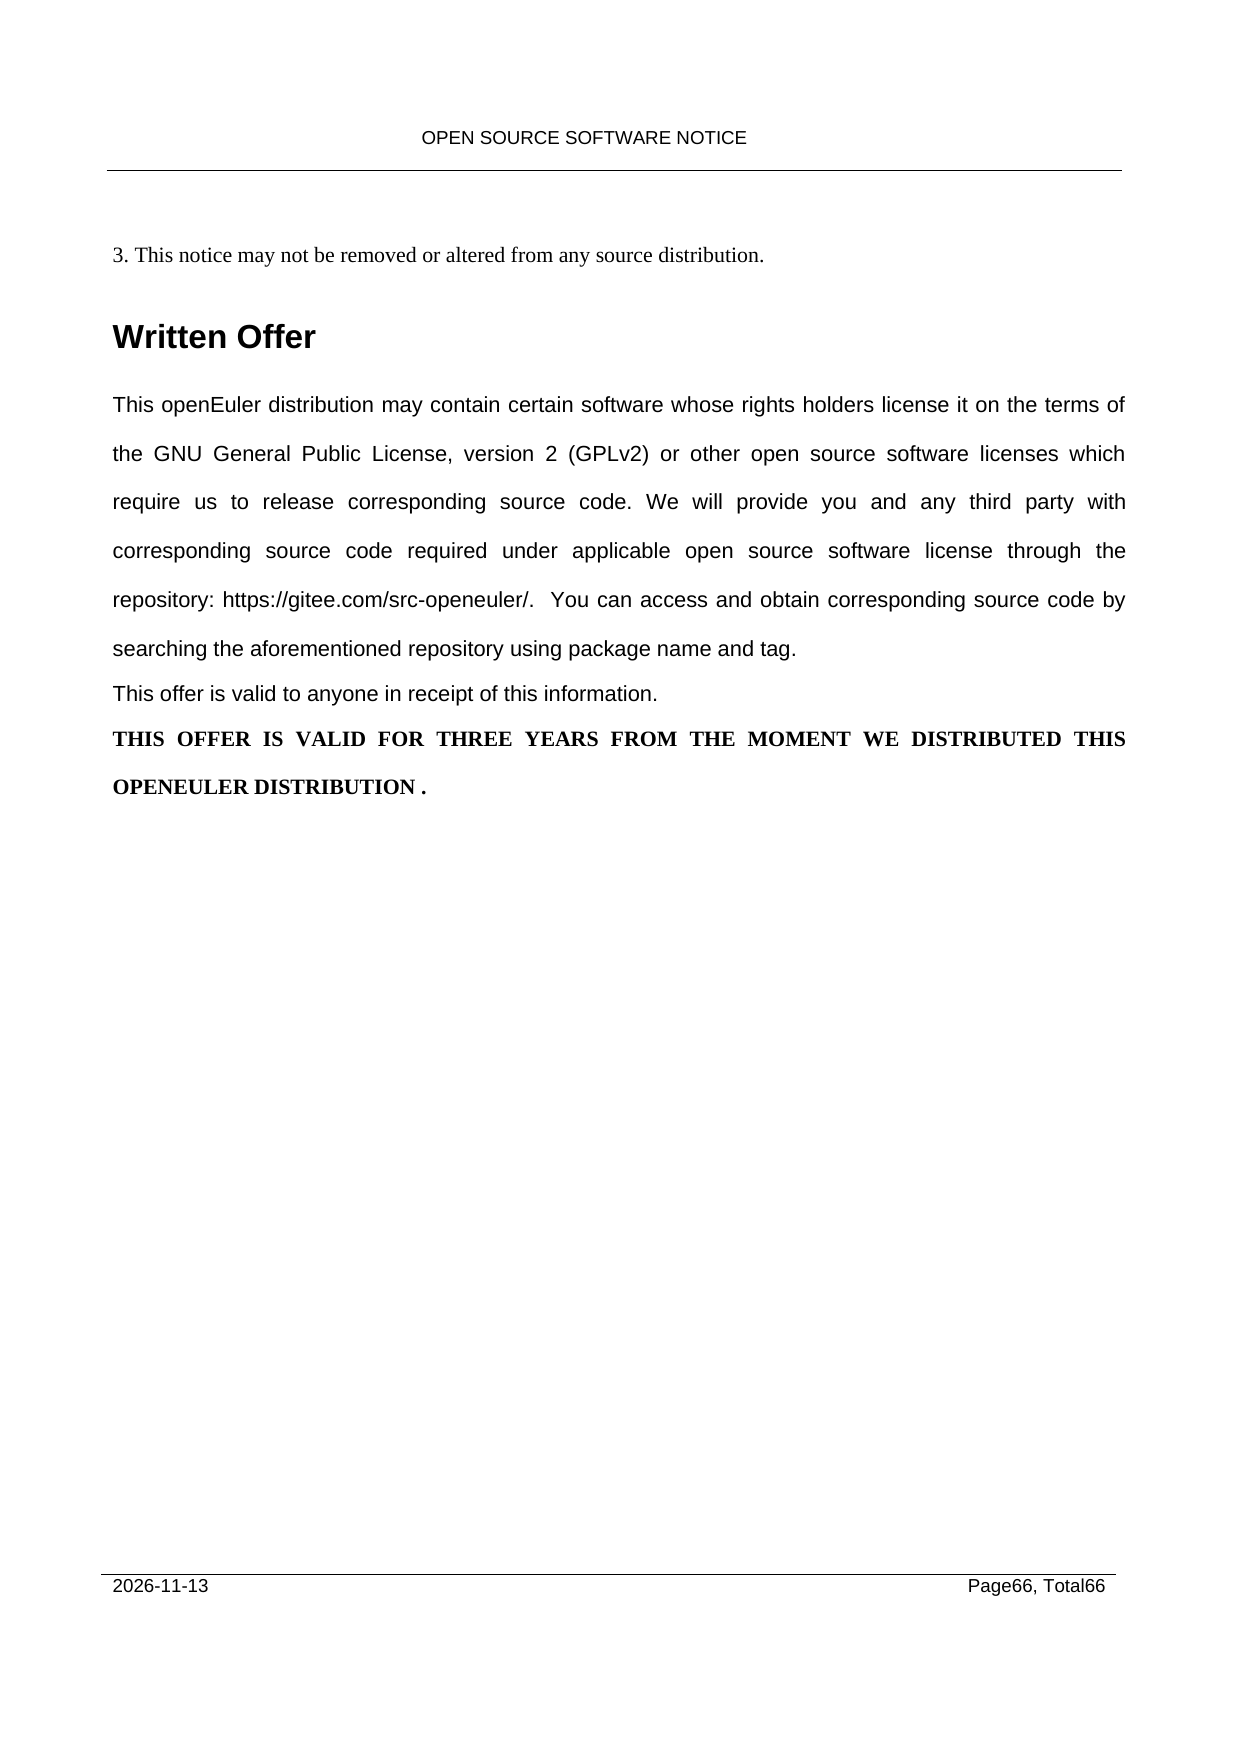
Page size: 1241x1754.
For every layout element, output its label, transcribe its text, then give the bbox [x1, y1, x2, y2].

text This openEuler distribution may contain certain software whose rights holders license it on the terms of the GNU General Public License, version 2 (GPLv2) or other open source software licenses which require us to release corresponding source code. We will provide you and any third party with corresponding source code required under applicable open source software license through the repository: https://gitee.com/src-openeuler/. You can access and obtain corresponding source code by searching the aforementioned repository using package name and tag. [112, 388, 1128, 664]
text This offer is valid to anyone in receipt of this information. [112, 677, 1128, 709]
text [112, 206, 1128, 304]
text THIS OFFER IS VALID FOR THREE YEARS FROM THE MOMENT WE DISTRIBUTED THIS OPENEULER DISTRIBUTION . [112, 722, 1128, 803]
text Written Offer [112, 304, 1128, 369]
